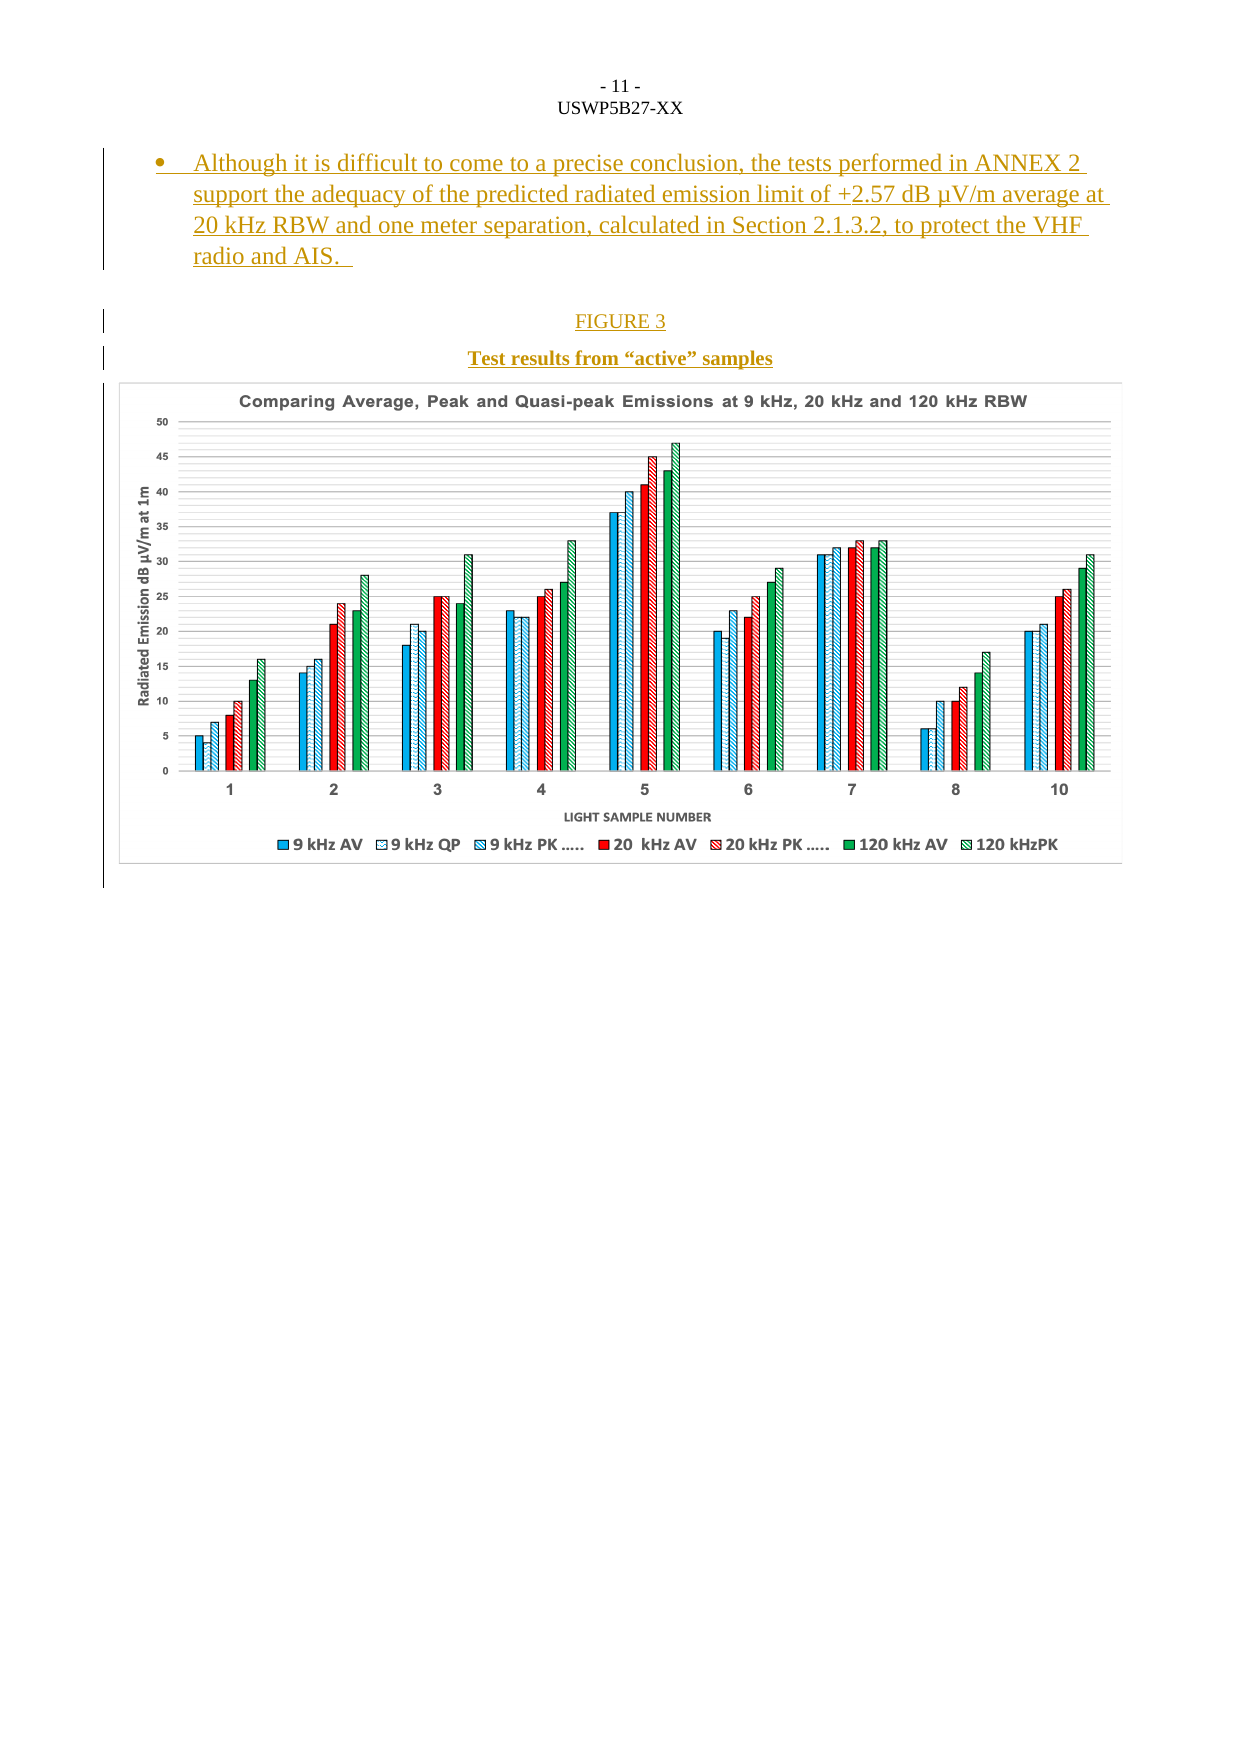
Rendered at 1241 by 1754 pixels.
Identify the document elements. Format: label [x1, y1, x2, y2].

picture [118, 382, 1123, 864]
